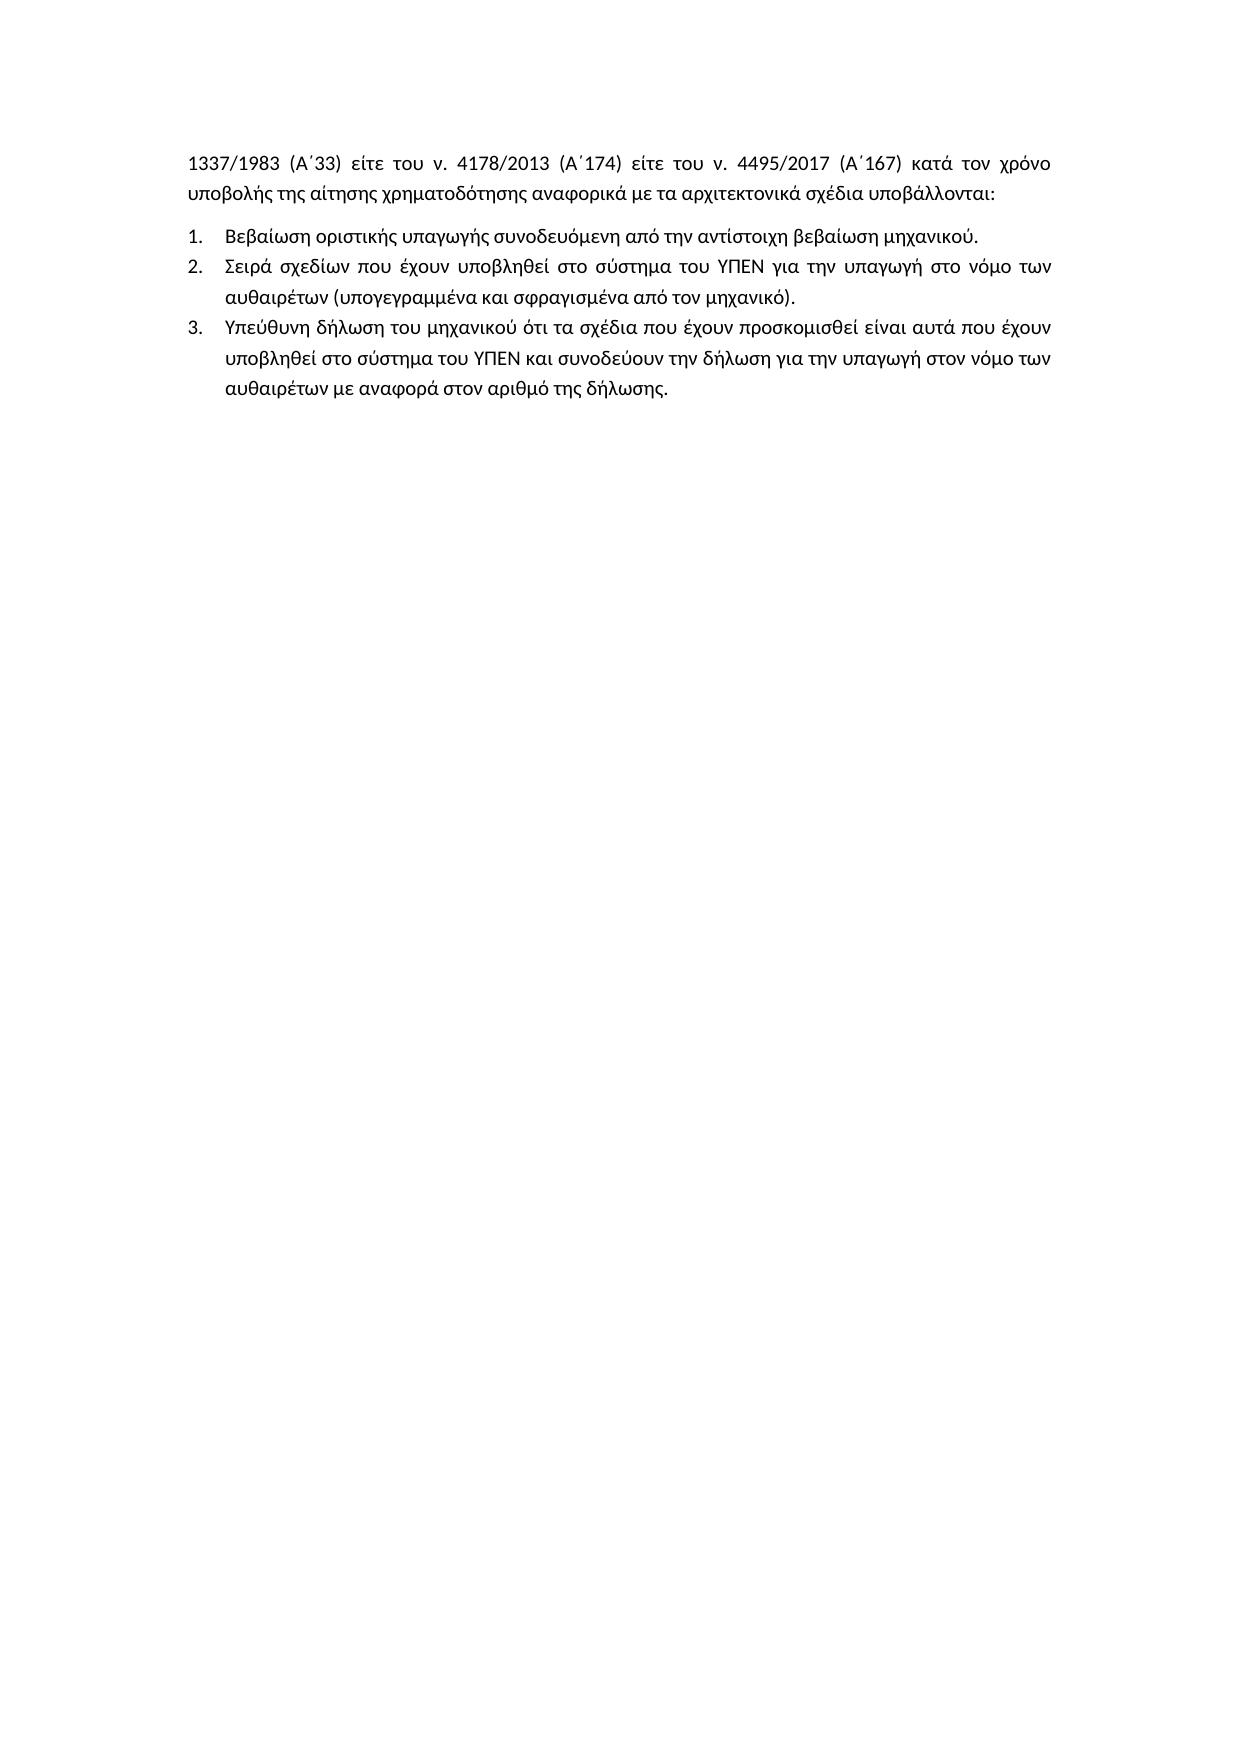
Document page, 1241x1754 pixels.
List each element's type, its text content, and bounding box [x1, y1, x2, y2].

list Βεβαίωση οριστικής υπαγωγής συνοδευόμενη από την αντίστοιχη βεβαίωση μηχανικού. [187, 223, 1053, 249]
list Σειρά σχεδίων που έχουν υποβληθεί στο σύστημα του ΥΠΕΝ για την υπαγωγή στο νόμο των αυθαιρέτων (υπογεγραμμένα και σφραγισμένα από τον μηχανικό). [187, 254, 1053, 309]
list Υπεύθυνη δήλωση του μηχανικού ότι τα σχέδια που έχουν προσκομισθεί είναι αυτά που έχουν υποβληθεί στο σύστημα του ΥΠΕΝ και συνοδεύουν την δήλωση για την υπαγωγή στον νόμο των αυθαιρέτων με αναφορά στον αριθμό της δήλωσης. [187, 314, 1053, 401]
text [187, 150, 1053, 206]
